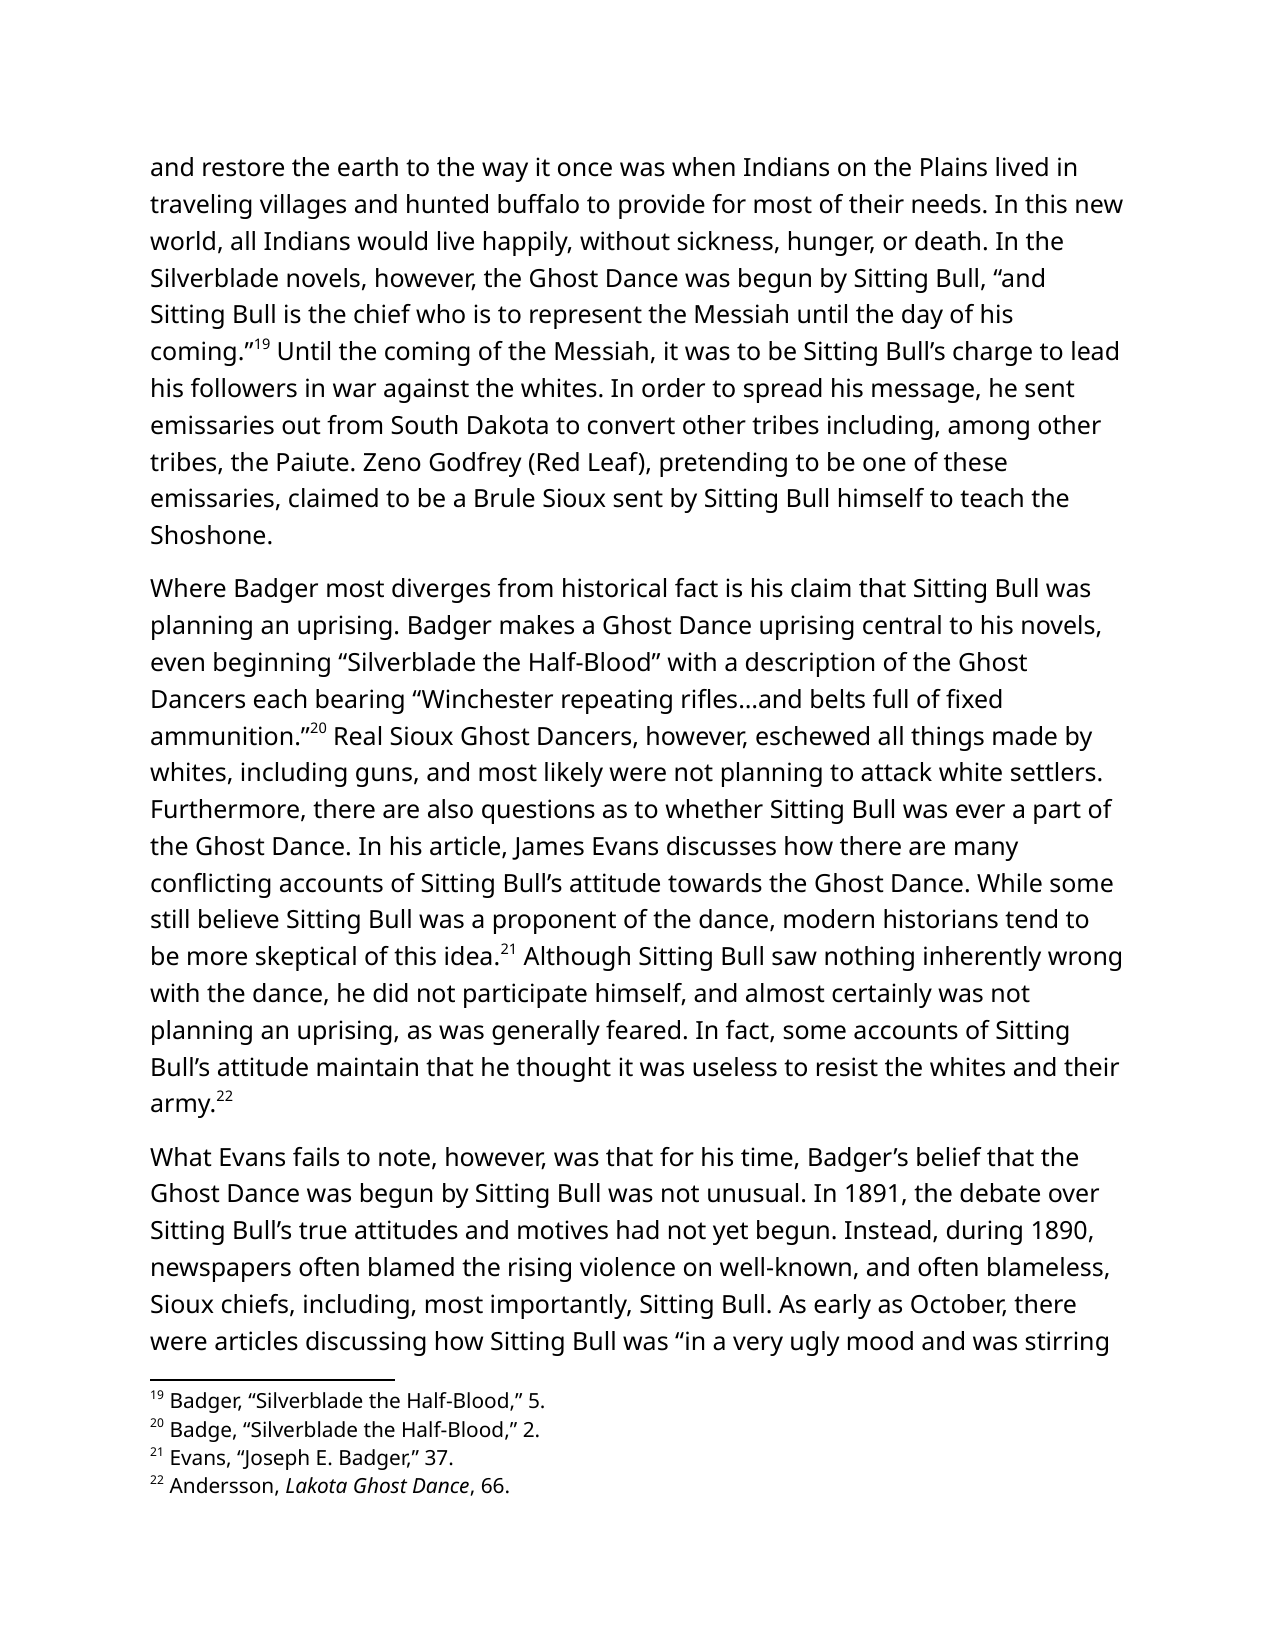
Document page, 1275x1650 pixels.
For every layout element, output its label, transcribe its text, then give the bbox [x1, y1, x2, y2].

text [150, 150, 1125, 552]
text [150, 1139, 1125, 1357]
text Where Badger most diverges from historical fact is his claim that Sitting Bull was planning an uprising. Badger makes a Ghost Dance uprising central to his novels, even beginning “Silverblade the Half-Blood” with a description of the Ghost Dancers each bearing “Winchester repeating rifles…and belts full of fixed ammunition.” Real Sioux Ghost Dancers, however, eschewed all things made by whites, including guns, and most likely were not planning to attack white settlers. Furthermore, there are also questions as to whether Sitting Bull was ever a part of the Ghost Dance. In his article, James Evans discusses how there are many conflicting accounts of Sitting Bull’s attitude towards the Ghost Dance. While some still believe Sitting Bull was a proponent of the dance, modern historians tend to be more skeptical of this idea. Although Sitting Bull saw nothing inherently wrong with the dance, he did not participate himself, and almost certainly was not planning an uprising, as was generally feared. In fact, some accounts of Sitting Bull’s attitude maintain that he thought it was useless to resist the whites and their army. [150, 571, 1125, 1120]
